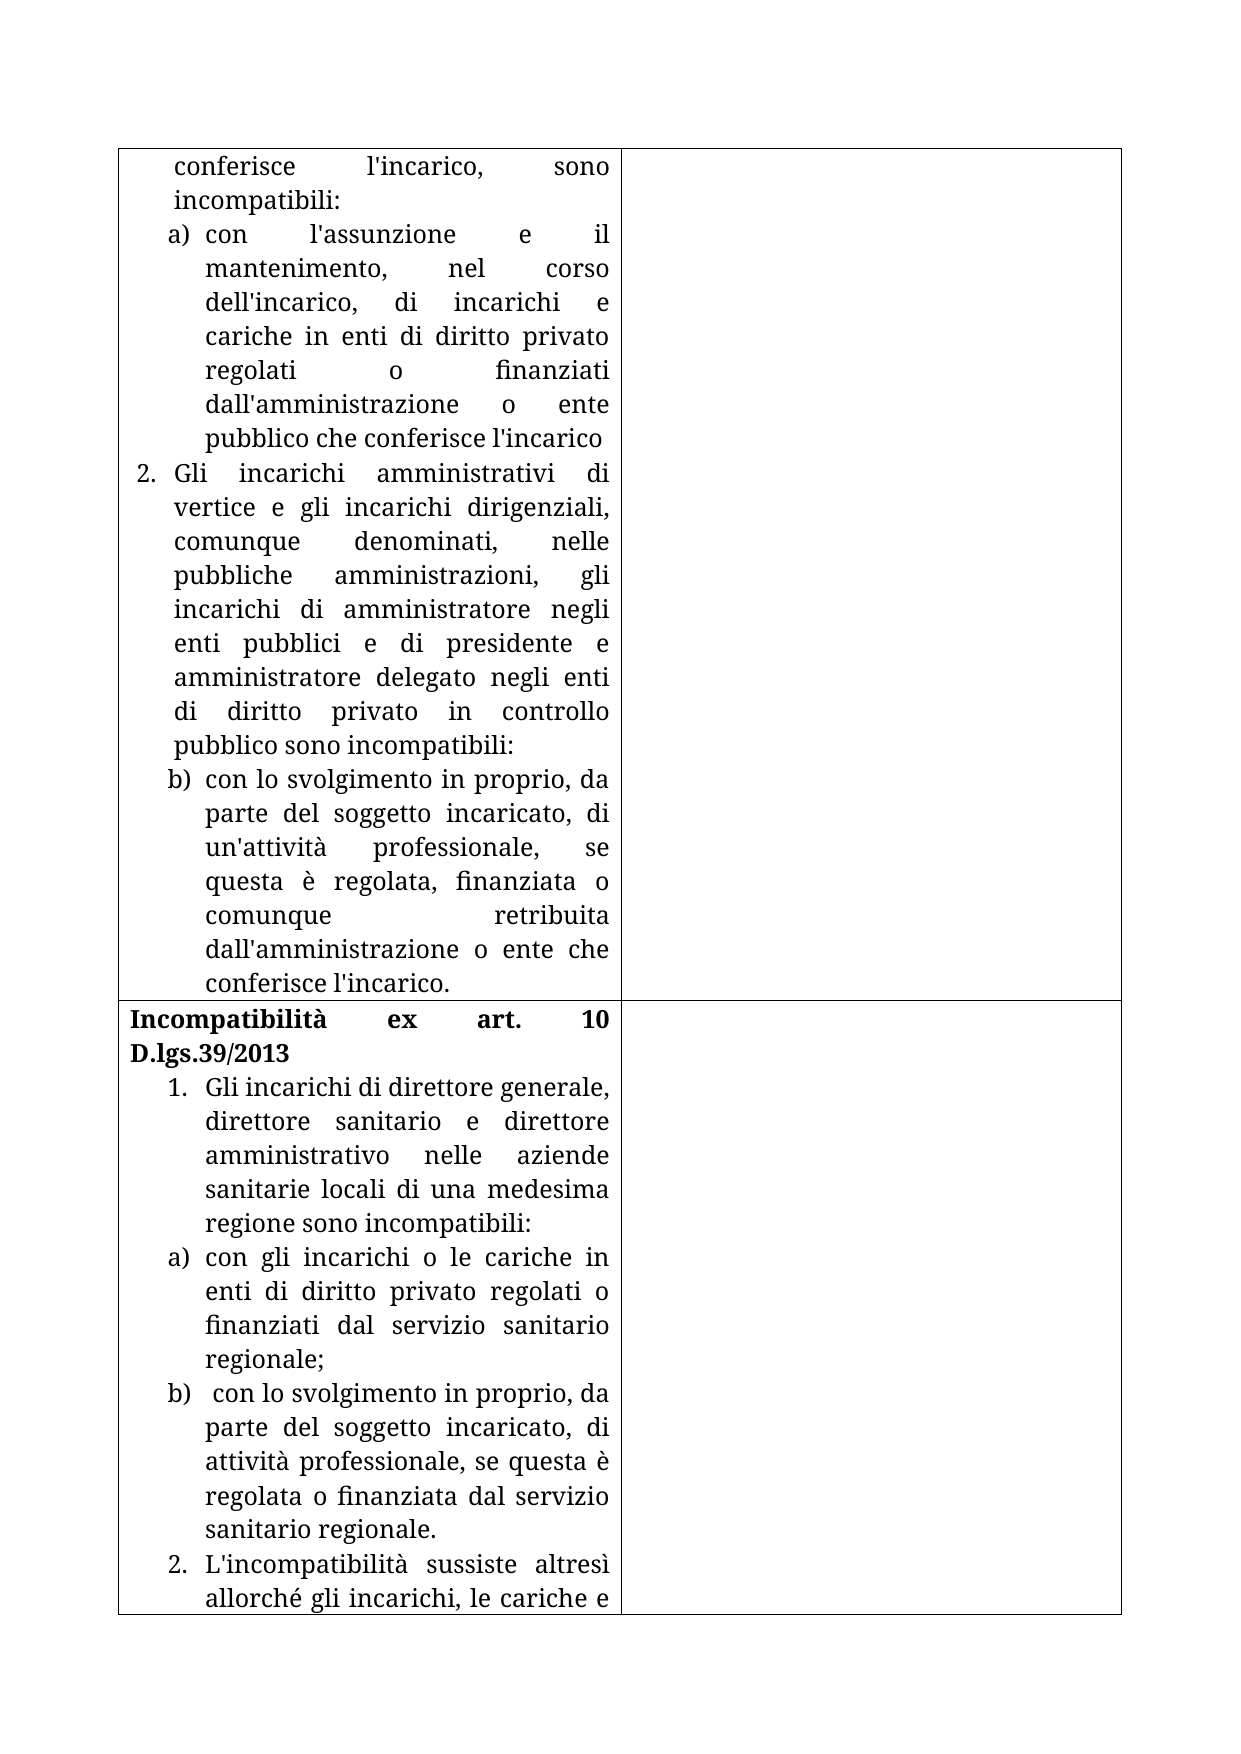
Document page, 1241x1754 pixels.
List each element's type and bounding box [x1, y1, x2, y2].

table_cell [119, 1001, 621, 1614]
table_cell [622, 1001, 1121, 1614]
table_cell [622, 149, 1121, 1000]
table_cell [119, 149, 621, 1000]
